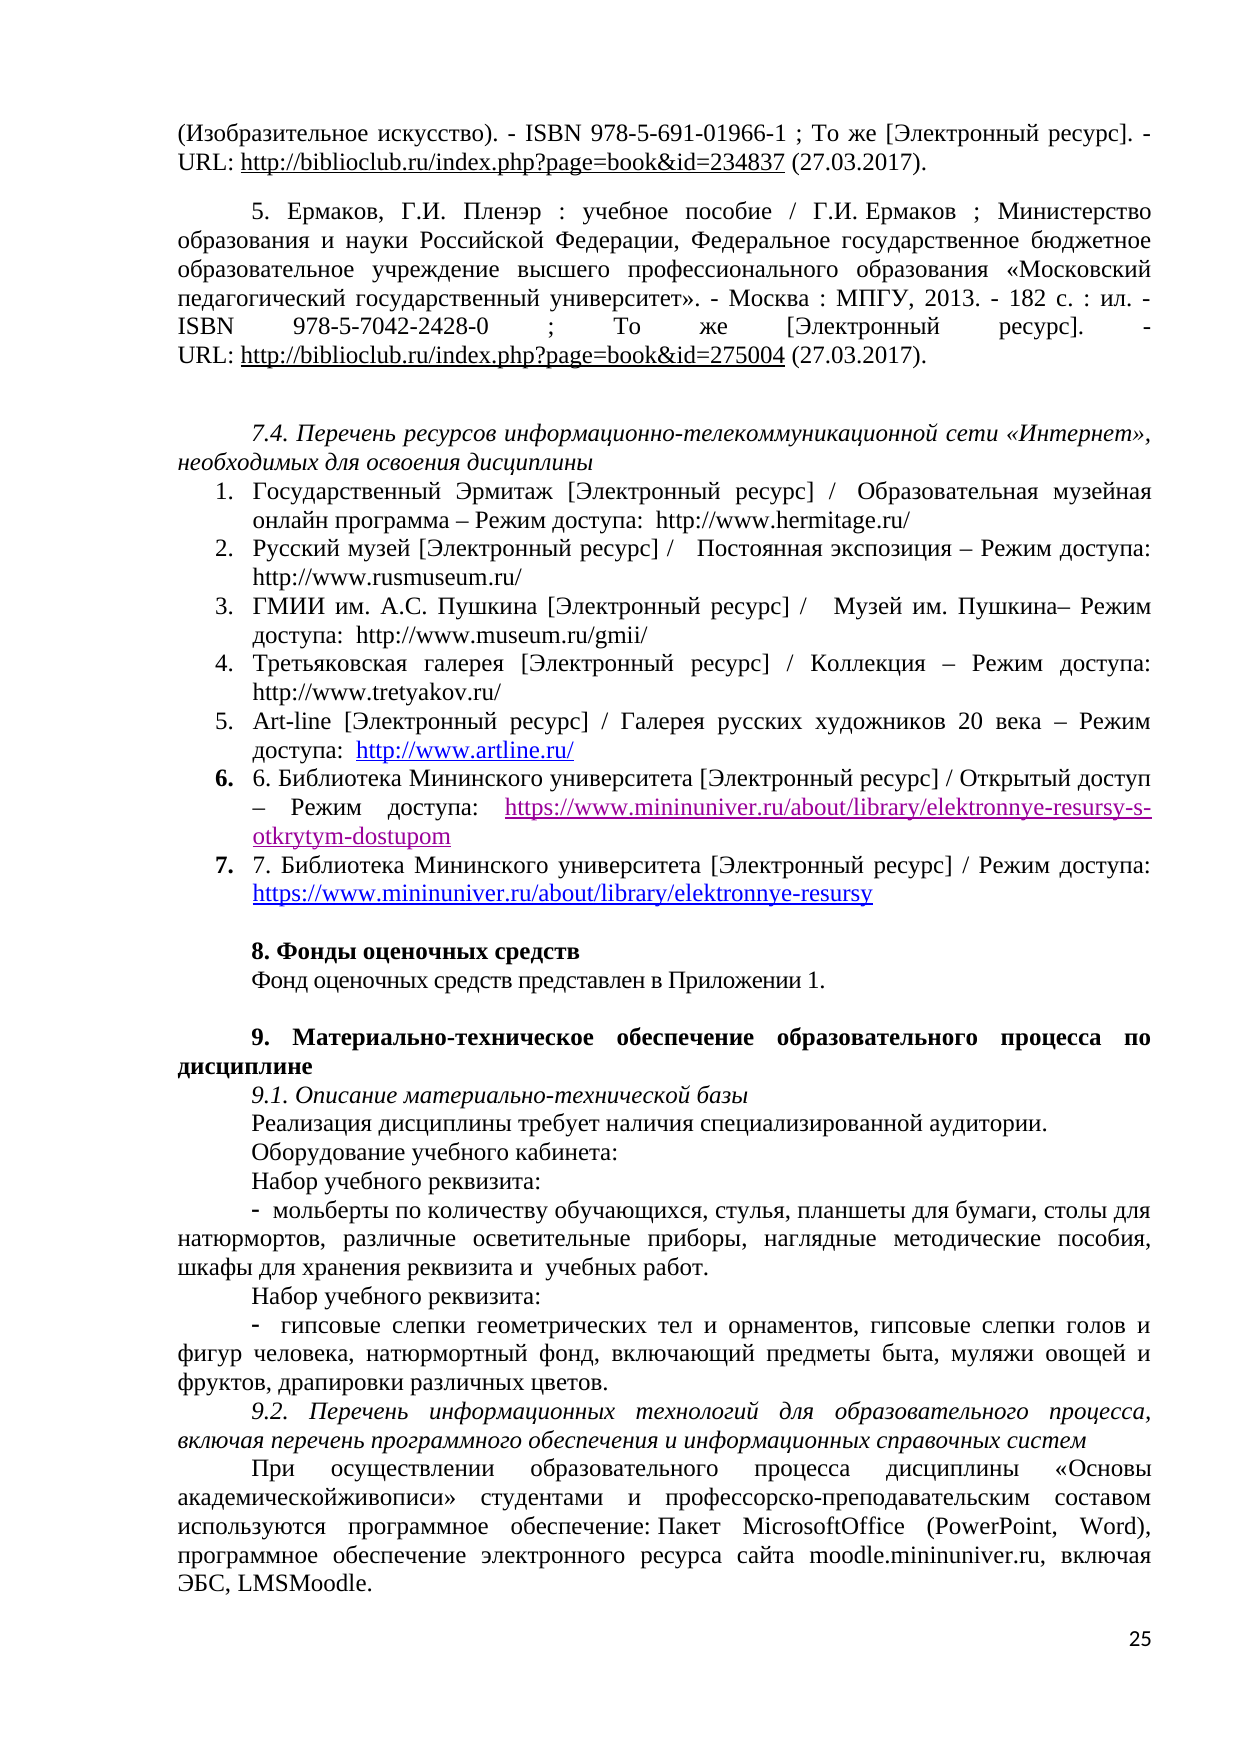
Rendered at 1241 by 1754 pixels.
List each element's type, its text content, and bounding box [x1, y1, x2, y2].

list ГМИИ им. А.С. Пушкина [Электронный ресурс] / Музей им. Пушкина– Режим доступа: http://www.museum.ru/gmii/ [215, 591, 1152, 648]
list Третьяковская галерея [Электронный ресурс] / Коллекция – Режим доступа: http://www.tretyakov.ru/ [215, 648, 1152, 706]
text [177, 118, 1152, 176]
text Набор учебного реквизита: [177, 1281, 1152, 1310]
text 8. Фонды оценочных средств [177, 936, 1152, 965]
text 9. Материально-техническое обеспечение образовательного процесса по дисциплине [177, 1022, 1152, 1080]
text Реализация дисциплины требует наличия специализированной аудитории. [177, 1108, 1152, 1137]
text 7.4. Перечень ресурсов информационно-телекоммуникационной сети «Интернет», необходимых для освоения дисциплины [177, 418, 1152, 476]
list 7. Библиотека Мининского университета [Электронный ресурс] / Режим доступа: https://www.mininuniver.ru/about/library/elektronnye-resursy [215, 850, 1152, 907]
list Русский музей [Электронный ресурс] / Постоянная экспозиция – Режим доступа: http://www.rusmuseum.ru/ [215, 533, 1152, 591]
text 9.2. Перечень информационных технологий для образовательного процесса, включая перечень программного обеспечения и информационных справочных систем [177, 1396, 1152, 1453]
list 6. Библиотека Мининского университета [Электронный ресурс] / Открытый доступ – Режим доступа: https://www.mininuniver.ru/about/library/elektronnye-resursy-s-otkrytym-dostupom [215, 763, 1152, 850]
list Государственный Эрмитаж [Электронный ресурс] / Образовательная музейная онлайн программа – Режим доступа: http://www.hermitage.ru/ [215, 476, 1152, 533]
text Набор учебного реквизита: [177, 1166, 1152, 1195]
text При осуществлении образовательного процесса дисциплины «Основы академическойживописи» студентами и профессорско-преподавательским составом используются программное обеспечение: Пакет MicrosoftOffice (PowerPoint, Word), программное обеспечение электронного ресурса сайта moodle.mininuniver.ru, включая ЭБС, LMSMoodle. [177, 1453, 1152, 1597]
text Оборудование учебного кабинета: [177, 1137, 1152, 1166]
list Аrt-line [Электронный ресурс] / Галерея русских художников 20 века – Режим доступа: http://www.artline.ru/ [215, 706, 1152, 763]
list мольберты по количеству обучающихся, стулья, планшеты для бумаги, столы для натюрмортов, различные осветительные приборы, наглядные методические пособия, шкафы для хранения реквизита и учебных работ. [177, 1195, 1152, 1281]
text 9.1. Описание материально-технической базы [177, 1080, 1152, 1108]
list гипсовые слепки геометрических тел и орнаментов, гипсовые слепки голов и фигур человека, натюрмортный фонд, включающий предметы быта, муляжи овощей и фруктов, драпировки различных цветов. [177, 1310, 1152, 1396]
text Фонд оценочных средств представлен в Приложении 1. [177, 965, 1152, 993]
text 5. Ермаков, Г.И. Пленэр : учебное пособие / Г.И. Ермаков ; Министерство образования и науки Российской Федерации, Федеральное государственное бюджетное образовательное учреждение высшего профессионального образования «Московский педагогический государственный университет». - Москва : МПГУ, 2013. - 182 с. : ил. - ISBN 978-5-7042-2428-0 ; То же [Электронный ресурс]. - URL: http://biblioclub.ru/index.php?page=book&id=275004 (27.03.2017). [177, 196, 1152, 369]
